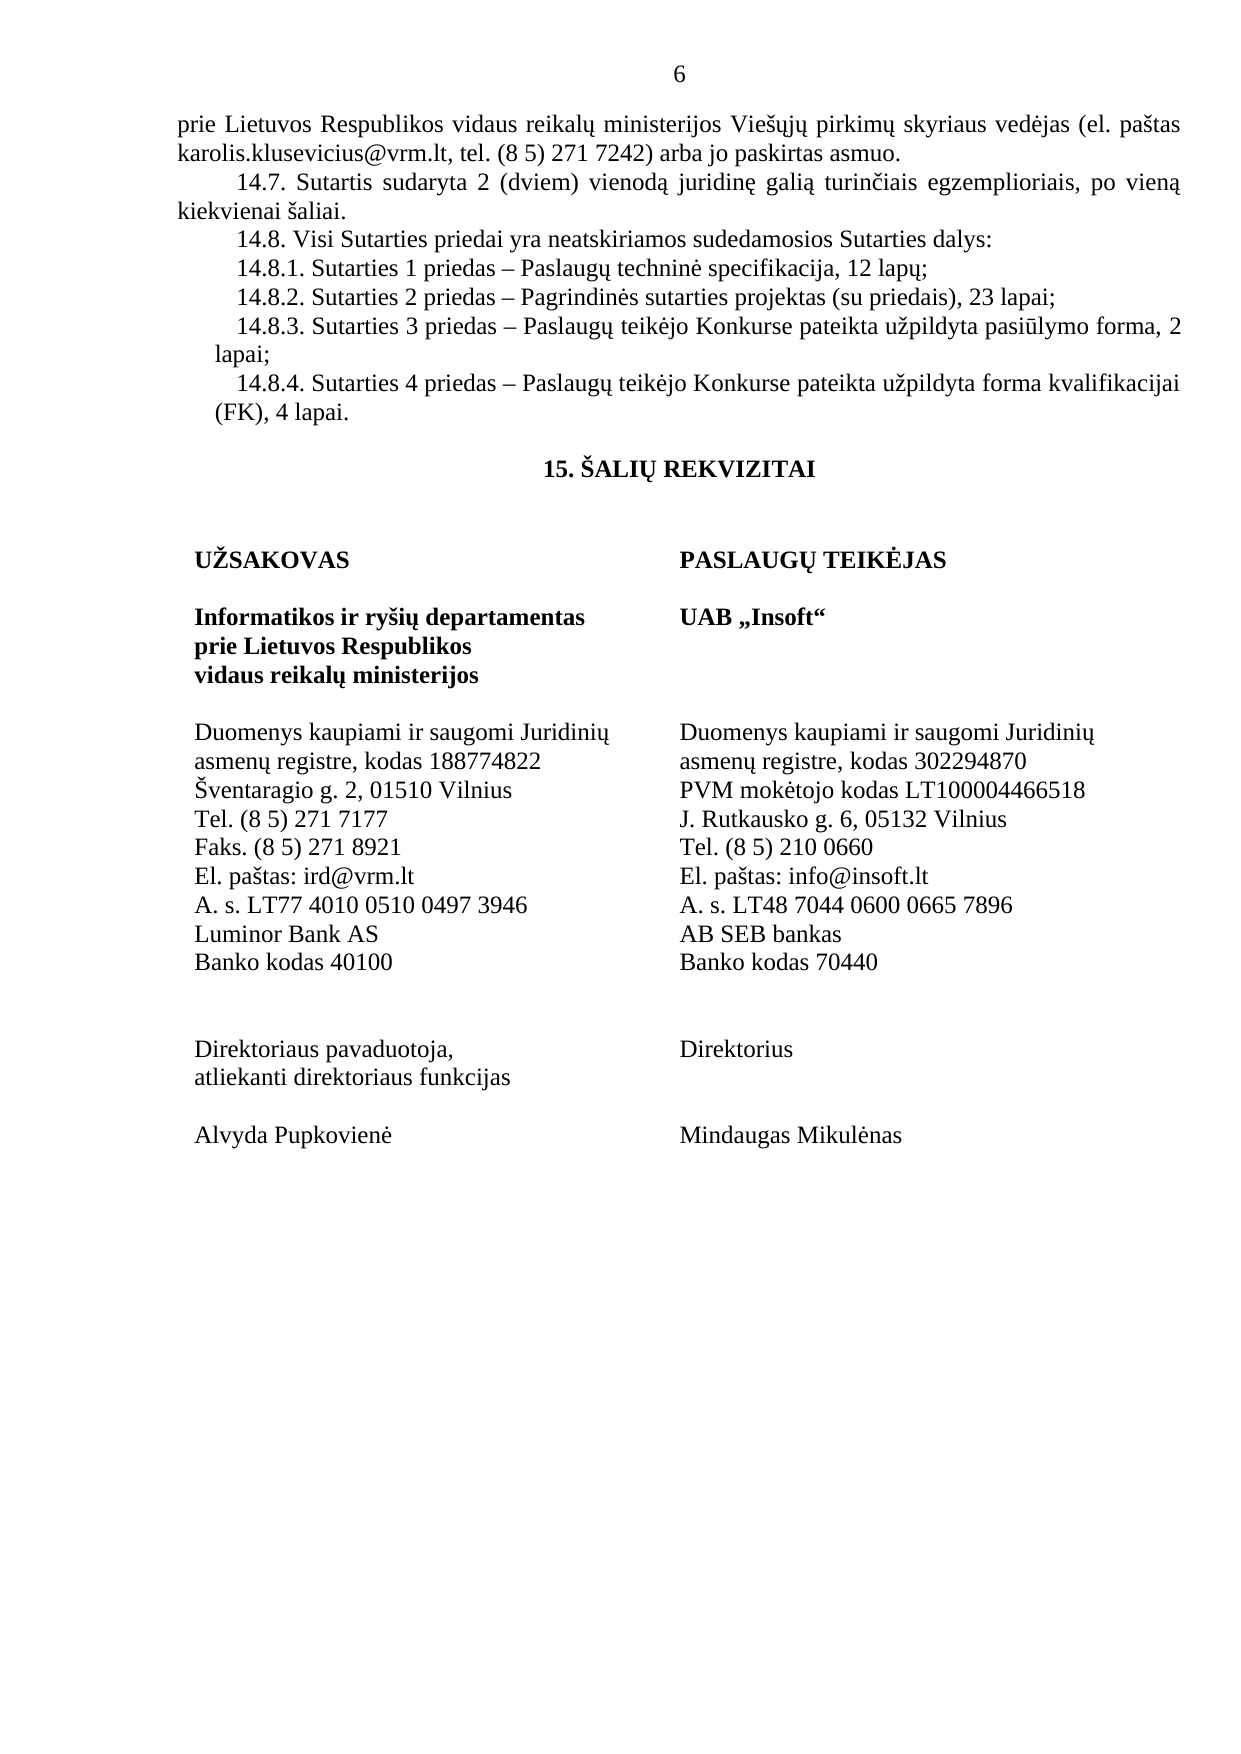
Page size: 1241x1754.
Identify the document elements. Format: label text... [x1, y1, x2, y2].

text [177, 109, 1182, 167]
table_header UŽSAKOVAS Informatikos ir ryšių departamentas prie Lietuvos Respublikos vidaus reikalų ministerijos Duomenys kaupiami ir saugomi Juridinių asmenų registre, kodas 188774822 Šventaragio g. 2, 01510 Vilnius Tel. (8 5) 271 7177 Faks. (8 5) 271 8921 El. paštas: ird@vrm.lt A. s. LT77 4010 0510 0497 3946 Luminor Bank AS Banko kodas 40100 Direktoriaus pavaduotoja, atliekanti direktoriaus funkcijas Alvyda Pupkovienė [183, 516, 668, 1149]
text 14.8. Visi Sutarties priedai yra neatskiriamos sudedamosios Sutarties dalys: [214, 224, 1182, 253]
text 14.7. Sutartis sudaryta 2 (dviem) vienodą juridinę galią turinčiais egzemplioriais, po vieną kiekvienai šaliai. [177, 167, 1182, 224]
text 14.8.2. Sutarties 2 priedas – Pagrindinės sutarties projektas (su priedais), 23 lapai; [214, 282, 1182, 311]
text 15. ŠALIŲ REKVIZITAI [177, 454, 1182, 483]
table_header PASLAUGŲ TEIKĖJAS UAB „Insoft“ Duomenys kaupiami ir saugomi Juridinių asmenų registre, kodas 302294870 PVM mokėtojo kodas LT100004466518 J. Rutkausko g. 6, 05132 Vilnius Tel. (8 5) 210 0660 El. paštas: info@insoft.lt A. s. LT48 7044 0600 0665 7896 AB SEB bankas Banko kodas 70440 Direktorius Mindaugas Mikulėnas [668, 516, 1159, 1149]
text 14.8.3. Sutarties 3 priedas – Paslaugų teikėjo Konkurse pateikta užpildyta pasiūlymo forma, 2 lapai; [214, 311, 1182, 368]
text 14.8.1. Sutarties 1 priedas – Paslaugų techninė specifikacija, 12 lapų; [214, 253, 1182, 282]
text 14.8.4. Sutarties 4 priedas – Paslaugų teikėjo Konkurse pateikta užpildyta forma kvalifikacijai (FK), 4 lapai. [214, 368, 1182, 426]
